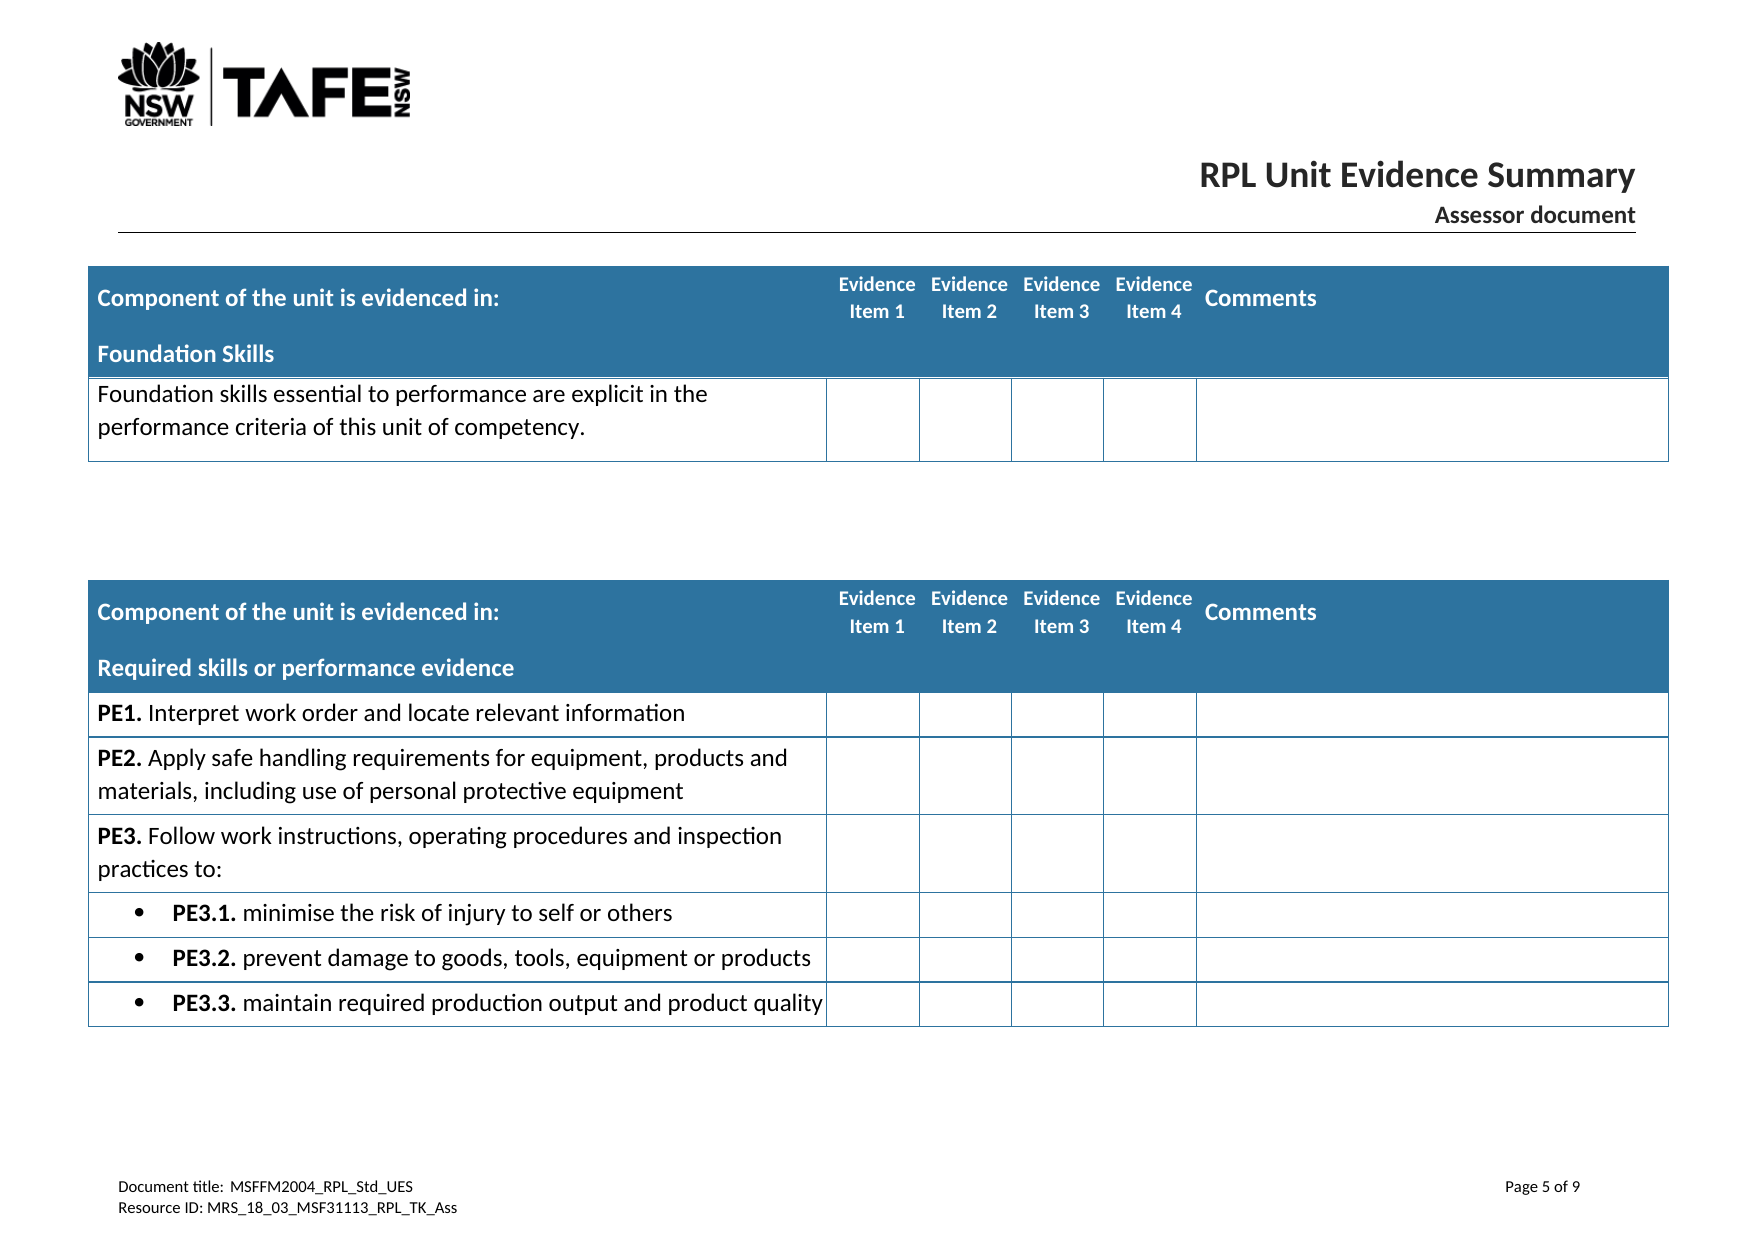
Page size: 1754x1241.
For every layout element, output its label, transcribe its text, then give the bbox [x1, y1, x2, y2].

table_cell PE1. Interpret work order and locate relevant information [89, 693, 826, 736]
table_cell Foundation Skills [89, 334, 1668, 377]
table_cell [1197, 815, 1668, 892]
table_cell [920, 738, 1011, 814]
table_header Evidence Item 1 [827, 267, 919, 333]
table_cell [1104, 738, 1196, 814]
table_cell [920, 693, 1011, 736]
table_header Comments [1197, 581, 1668, 647]
table_header Component of the unit is evidenced in: [89, 267, 826, 333]
picture [118, 42, 410, 126]
table_cell [920, 379, 1011, 461]
table_header Component of the unit is evidenced in: [89, 581, 826, 647]
table_header Evidence Item 2 [920, 581, 1011, 647]
table_header Evidence Item 4 [1104, 581, 1196, 647]
table_cell [1197, 983, 1668, 1026]
table_cell [827, 379, 919, 461]
table_cell Foundation skills essential to performance are explicit in the performance criteria of this unit of competency. [89, 379, 826, 461]
table_cell PE3. Follow work instructions, operating procedures and inspection practices to: [89, 815, 826, 892]
table_cell [920, 893, 1011, 937]
table_cell [827, 938, 919, 981]
table_cell [1197, 738, 1668, 814]
table_cell [1104, 693, 1196, 736]
table_cell [1012, 893, 1103, 937]
table_cell [1197, 938, 1668, 981]
table_cell [1104, 379, 1196, 461]
table_header Evidence Item 1 [827, 581, 919, 647]
table_header Evidence Item 4 [1104, 267, 1196, 333]
table_cell [1197, 379, 1668, 461]
table_cell PE3.3. maintain required production output and product quality [89, 983, 826, 1026]
table_cell [1104, 938, 1196, 981]
table_cell [1104, 893, 1196, 937]
table_cell [920, 815, 1011, 892]
table_cell Required skills or performance evidence [89, 648, 1668, 692]
table_cell PE3.1. minimise the risk of injury to self or others [89, 893, 826, 937]
table_cell [827, 983, 919, 1026]
table_header Comments [1197, 267, 1668, 333]
table_cell [1197, 693, 1668, 736]
table_cell [827, 893, 919, 937]
table_cell [1012, 983, 1103, 1026]
table_cell [1012, 815, 1103, 892]
table_cell [1104, 815, 1196, 892]
table_cell PE3.2. prevent damage to goods, tools, equipment or products [89, 938, 826, 981]
table_cell [1012, 938, 1103, 981]
table_header Evidence Item 3 [1012, 581, 1103, 647]
table_cell [920, 983, 1011, 1026]
table_cell [920, 938, 1011, 981]
table_cell [827, 815, 919, 892]
table_cell [827, 738, 919, 814]
table_cell [827, 693, 919, 736]
table_cell [1012, 738, 1103, 814]
table_cell [1012, 693, 1103, 736]
table_cell [1197, 893, 1668, 937]
table_cell [1012, 379, 1103, 461]
table_cell [1104, 983, 1196, 1026]
table_header Evidence Item 3 [1012, 267, 1103, 333]
table_cell PE2. Apply safe handling requirements for equipment, products and materials, including use of personal protective equipment [89, 738, 826, 814]
table_header Evidence Item 2 [920, 267, 1011, 333]
